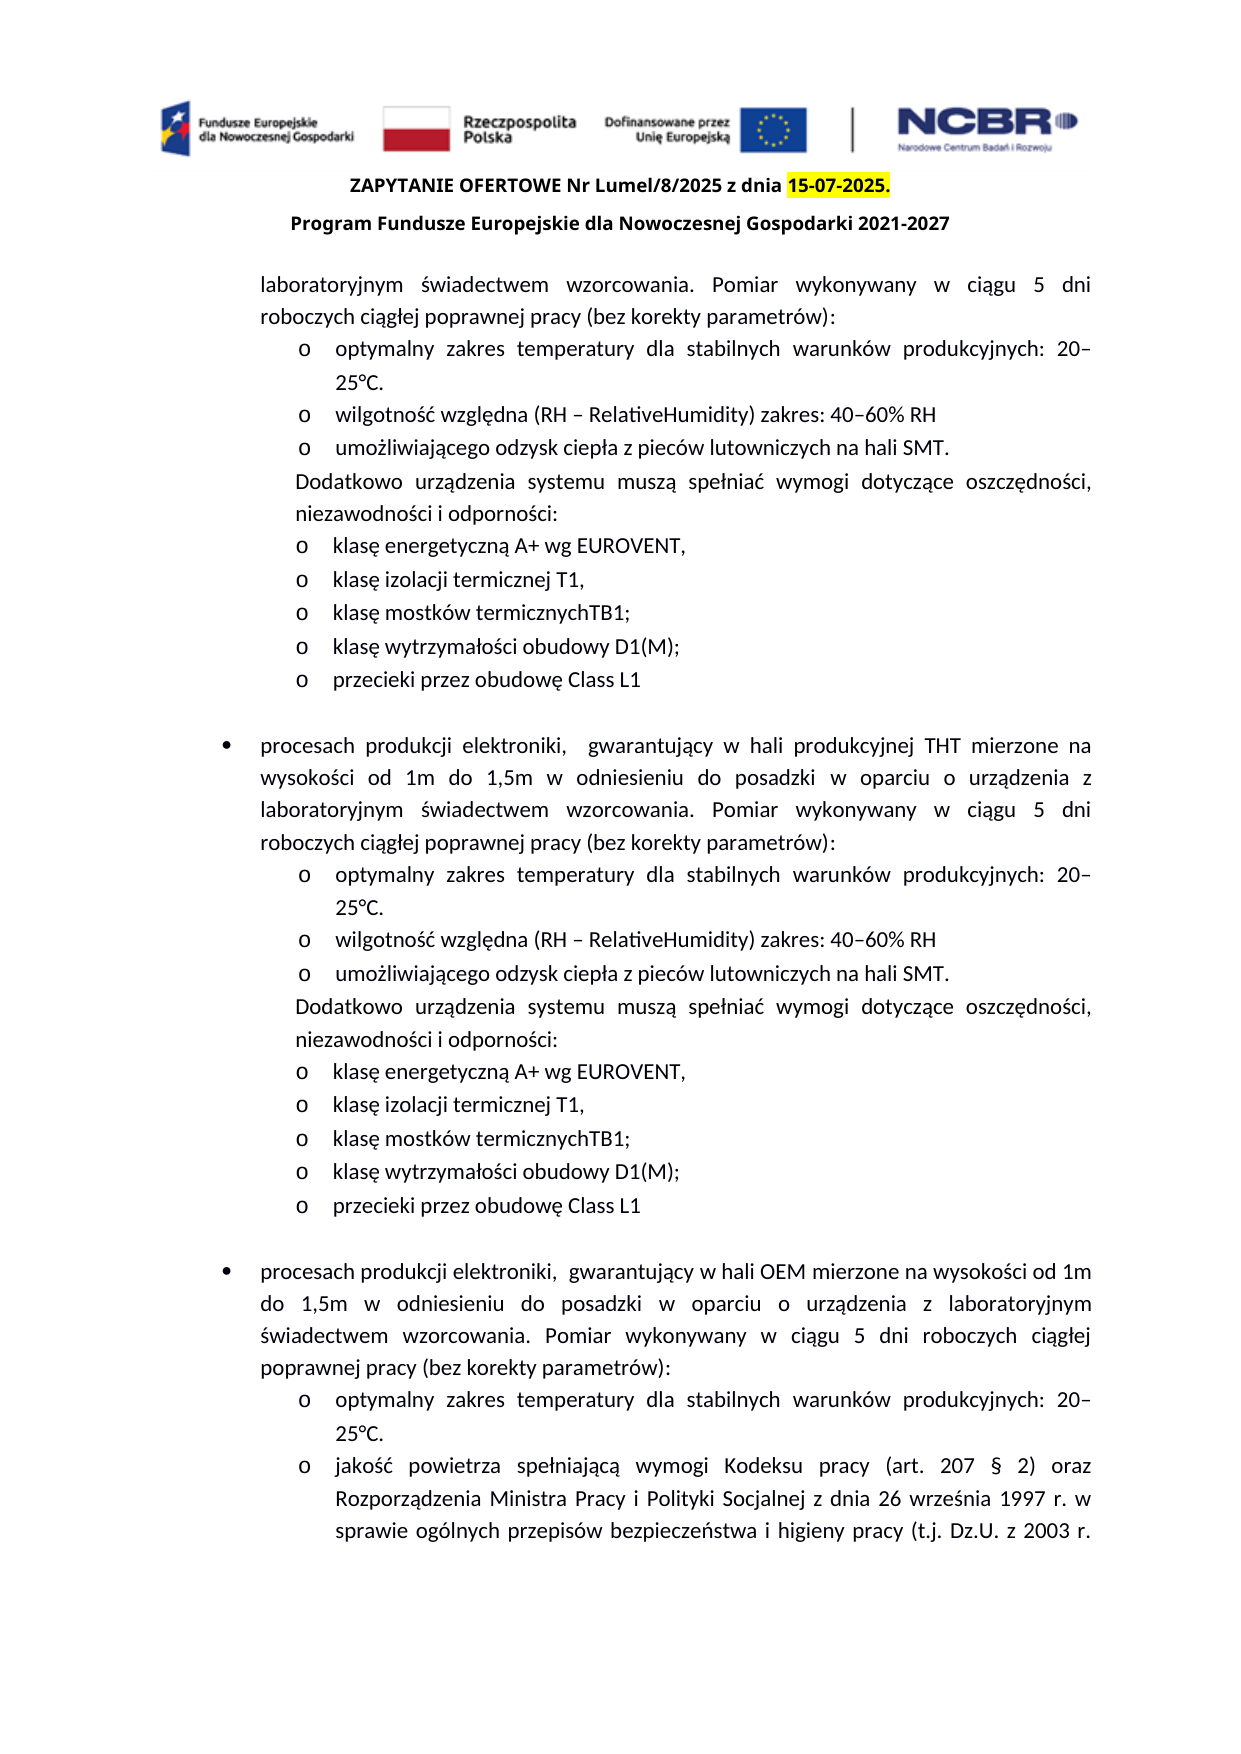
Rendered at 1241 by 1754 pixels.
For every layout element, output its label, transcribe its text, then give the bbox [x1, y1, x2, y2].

list wilgotność względna (RH – RelativeHumidity) zakres: 40–60% RH [298, 925, 1093, 954]
list umożliwiającego odzysk ciepła z pieców lutowniczych na hali SMT. [298, 433, 1093, 462]
list procesach produkcji elektroniki, gwarantujący w hali OEM mierzone na wysokości od 1m do 1,5m w odniesieniu do posadzki w oparciu o urządzenia z laboratoryjnym świadectwem wzorcowania. Pomiar wykonywany w ciągu 5 dni roboczych ciągłej poprawnej pracy (bez korekty parametrów): [223, 1257, 1093, 1381]
picture [147, 86, 1093, 172]
list optymalny zakres temperatury dla stabilnych warunków produkcyjnych: 20–25°C. [298, 334, 1093, 396]
list procesach produkcji elektroniki, gwarantujący w hali produkcyjnej THT mierzone na wysokości od 1m do 1,5m w odniesieniu do posadzki w oparciu o urządzenia z laboratoryjnym świadectwem wzorcowania. Pomiar wykonywany w ciągu 5 dni roboczych ciągłej poprawnej pracy (bez korekty parametrów): [223, 731, 1093, 856]
text Dodatkowo urządzenia systemu muszą spełniać wymogi dotyczące oszczędności, niezawodności i odporności: [295, 992, 1093, 1053]
list klasę energetyczną A+ wg EUROVENT, [295, 531, 1093, 560]
list wilgotność względna (RH – RelativeHumidity) zakres: 40–60% RH [298, 400, 1093, 429]
list optymalny zakres temperatury dla stabilnych warunków produkcyjnych: 20–25°C. [298, 1386, 1093, 1447]
list przecieki przez obudowę Class L1 [295, 665, 1093, 694]
list klasę wytrzymałości obudowy D1(M); [295, 632, 1093, 661]
list przecieki przez obudowę Class L1 [295, 1191, 1093, 1220]
list klasę energetyczną A+ wg EUROVENT, [295, 1057, 1093, 1086]
list klasę izolacji termicznej T1, [295, 565, 1093, 594]
list umożliwiającego odzysk ciepła z pieców lutowniczych na hali SMT. [298, 959, 1093, 988]
list klasę mostków termicznychTB1; [295, 598, 1093, 627]
text Dodatkowo urządzenia systemu muszą spełniać wymogi dotyczące oszczędności, niezawodności i odporności: [295, 467, 1093, 527]
list optymalny zakres temperatury dla stabilnych warunków produkcyjnych: 20–25°C. [298, 860, 1093, 921]
list klasę wytrzymałości obudowy D1(M); [295, 1157, 1093, 1187]
list klasę mostków termicznychTB1; [295, 1124, 1093, 1153]
list klasę izolacji termicznej T1, [295, 1090, 1093, 1119]
